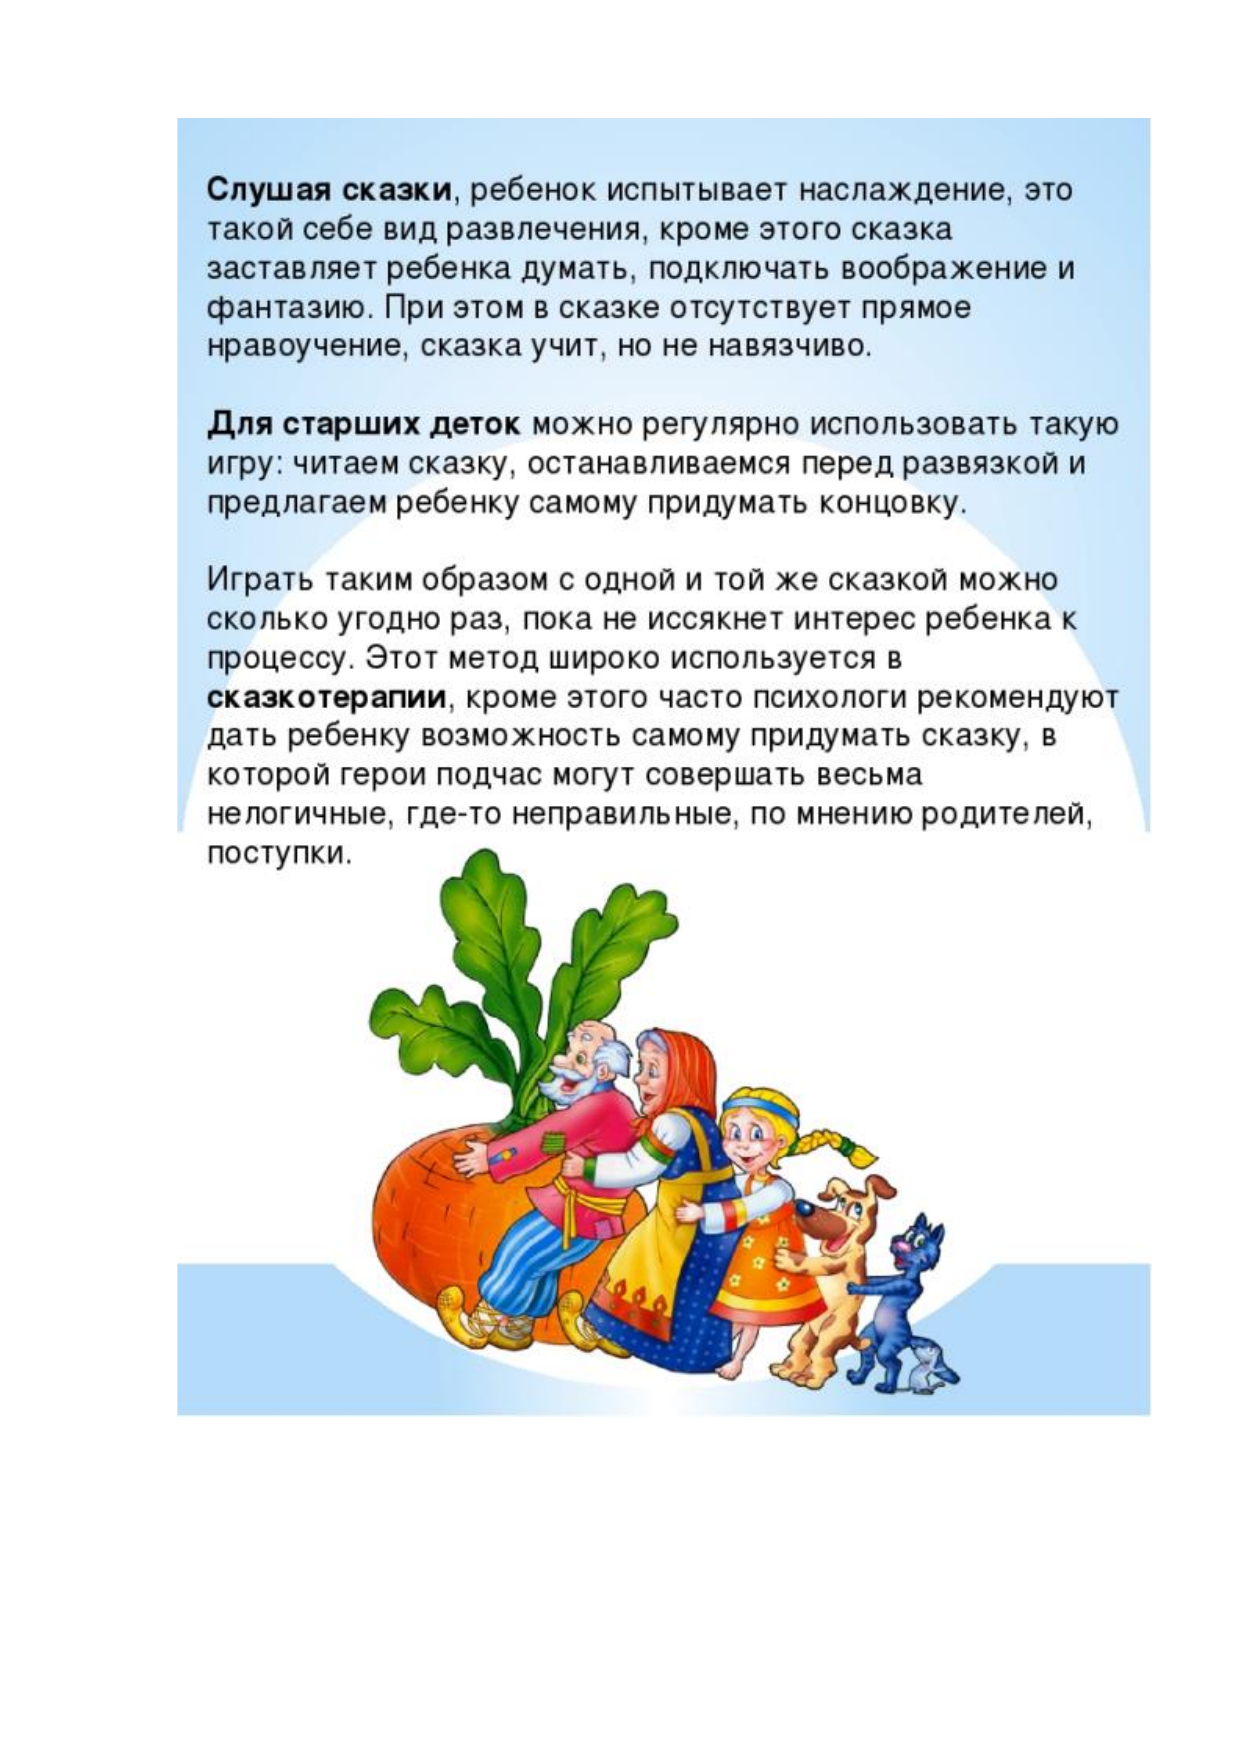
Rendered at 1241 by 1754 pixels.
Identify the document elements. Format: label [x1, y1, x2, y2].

picture [177, 118, 1152, 1417]
